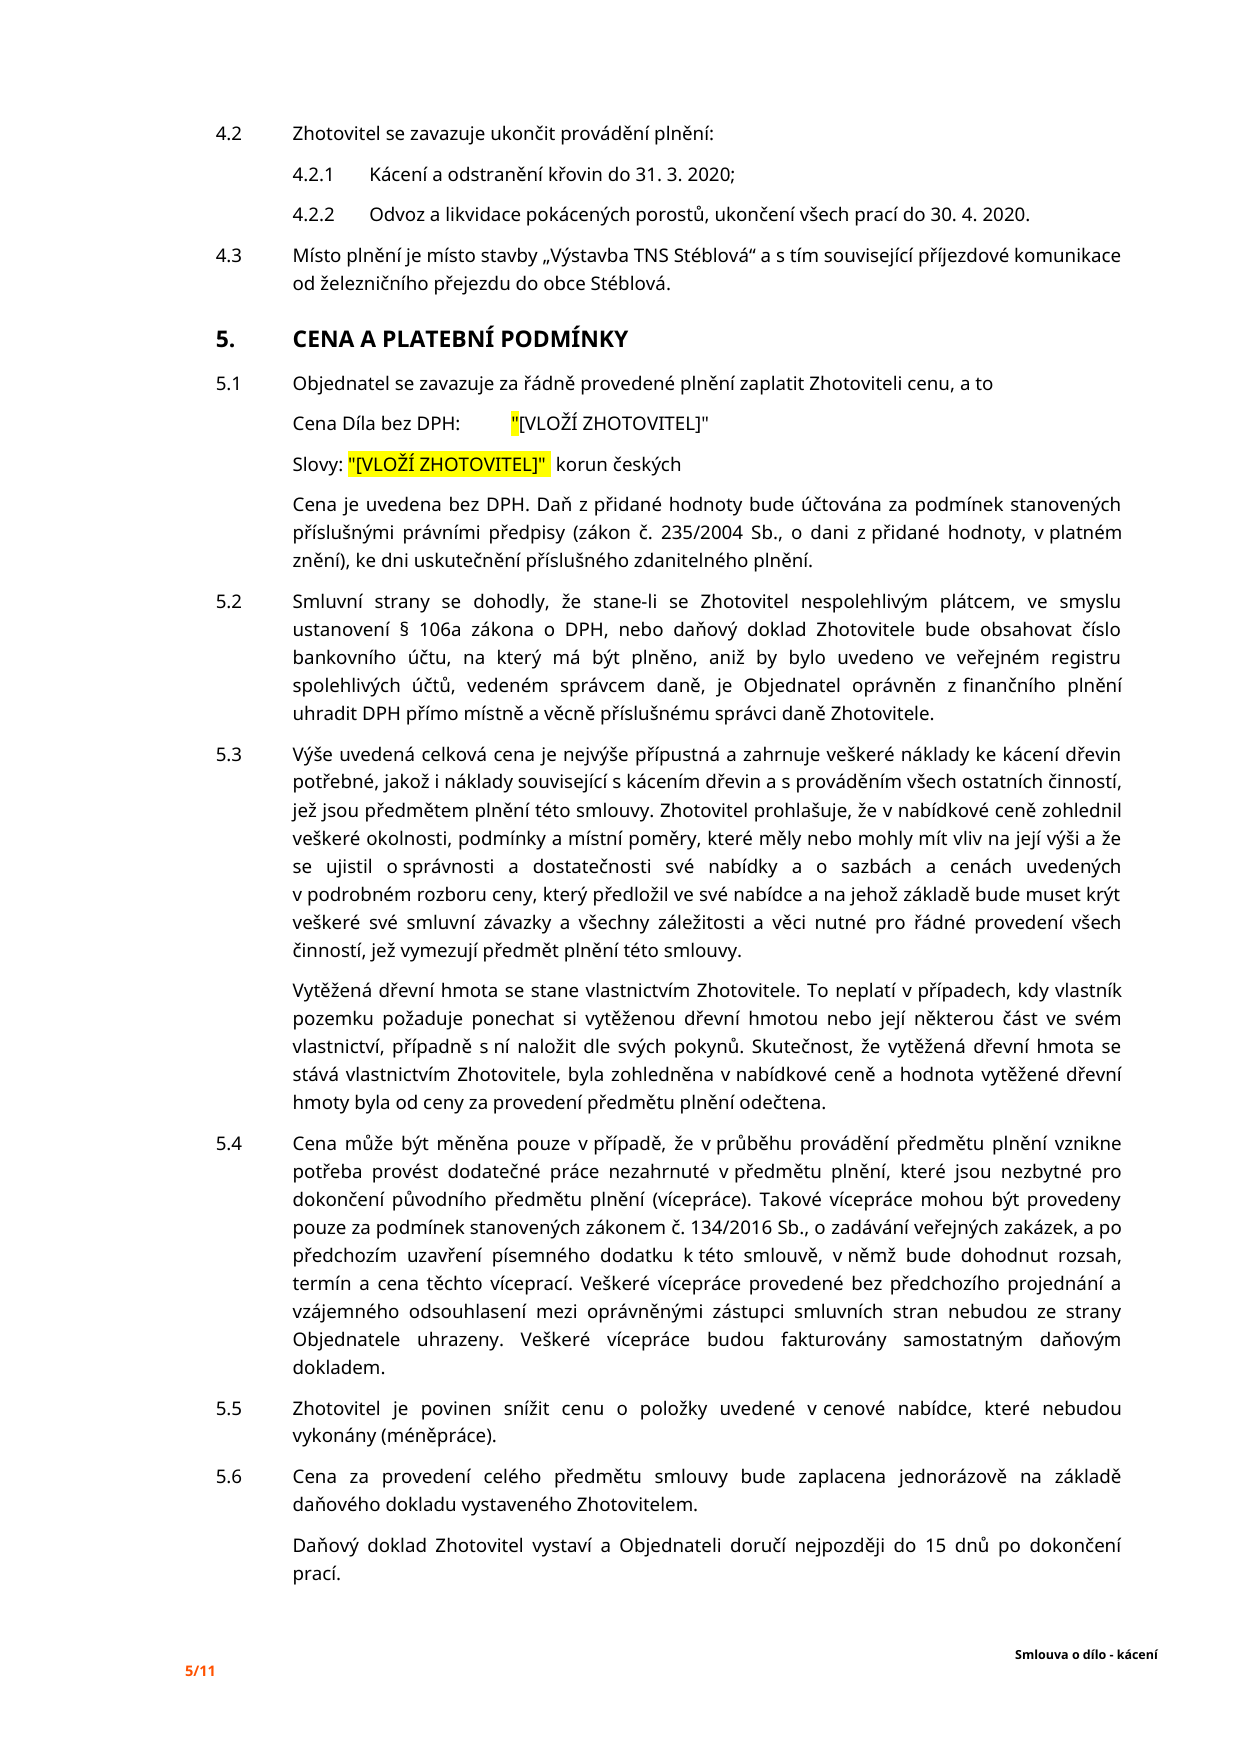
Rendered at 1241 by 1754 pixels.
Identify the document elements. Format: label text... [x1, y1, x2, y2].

list Cena je uvedena bez DPH. Daň z přidané hodnoty bude účtována za podmínek stanovených příslušnými právními předpisy (zákon č. 235/2004 Sb., o dani z přidané hodnoty, v platném znění), ke dni uskutečnění příslušného zdanitelného plnění. [292, 492, 1122, 573]
text Zhotovitel je povinen snížit cenu o položky uvedené v cenové nabídce, které nebudou vykonány (méněpráce). [216, 1395, 1122, 1448]
list Slovy: korun českých [292, 451, 348, 477]
text Objednatel se zavazuje za řádně provedené plnění zaplatit Zhotoviteli cenu, a to [216, 370, 1122, 396]
text Zhotovitel se zavazuje ukončit provádění plnění: [216, 121, 1122, 146]
list Cena Díla bez DPH: [519, 411, 1122, 436]
text Odvoz a likvidace pokácených porostů, ukončení všech prací do 30. 4. 2020. [292, 202, 1122, 227]
text Smluvní strany se dohodly, že stane-li se Zhotovitel nespolehlivým plátcem, ve smyslu ustanovení § 106a zákona o DPH, nebo daňový doklad Zhotovitele bude obsahovat číslo bankovního účtu, na který má být plněno, aniž by bylo uvedeno ve veřejném registru spolehlivých účtů, vedeném správcem daně, je Objednatel oprávněn z finančního plnění uhradit DPH přímo místně a věcně příslušnému správci daně Zhotovitele. [216, 588, 1122, 726]
list Slovy: korun českých [551, 451, 1122, 477]
text Výše uvedená celková cena je nejvýše přípustná a zahrnuje veškeré náklady ke kácení dřevin potřebné, jakož i náklady související s kácením dřevin a s prováděním všech ostatních činností, jež jsou předmětem plnění této smlouvy. Zhotovitel prohlašuje, že v nabídkové ceně zohlednil veškeré okolnosti, podmínky a místní poměry, které měly nebo mohly mít vliv na její výši a že se ujistil o správnosti a dostatečnosti své nabídky a o sazbách a cenách uvedených v podrobném rozboru ceny, který předložil ve své nabídce a na jehož základě bude muset krýt veškeré své smluvní závazky a všechny záležitosti a věci nutné pro řádné provedení všech činností, jež vymezují předmět plnění této smlouvy. [216, 741, 1122, 962]
text Cena za provedení celého předmětu smlouvy bude zaplacena jednorázově na základě daňového dokladu vystaveného Zhotovitelem. [216, 1463, 1122, 1517]
text cena a platební podmínky [216, 323, 1122, 354]
text Cena může být měněna pouze v případě, že v průběhu provádění předmětu plnění vznikne potřeba provést dodatečné práce nezahrnuté v předmětu plnění, které jsou nezbytné pro dokončení původního předmětu plnění (vícepráce). Takové vícepráce mohou být provedeny pouze za podmínek stanovených zákonem č. 134/2016 Sb., o zadávání veřejných zakázek, a po předchozím uzavření písemného dodatku k této smlouvě, v němž bude dohodnut rozsah, termín a cena těchto víceprací. Veškeré vícepráce provedené bez předchozího projednání a vzájemného odsouhlasení mezi oprávněnými zástupci smluvních stran nebudou ze strany Objednatele uhrazeny. Veškeré vícepráce budou fakturovány samostatným daňovým dokladem. [216, 1130, 1122, 1380]
text Místo plnění je místo stavby „Výstavba TNS Stéblová“ a s tím související příjezdové komunikace od železničního přejezdu do obce Stéblová. [216, 242, 1122, 296]
list Vytěžená dřevní hmota se stane vlastnictvím Zhotovitele. To neplatí v případech, kdy vlastník pozemku požaduje ponechat si vytěženou dřevní hmotou nebo její některou část ve svém vlastnictví, případně s ní naložit dle svých pokynů. Skutečnost, že vytěžená dřevní hmota se stává vlastnictvím Zhotovitele, byla zohledněna v nabídkové ceně a hodnota vytěžené dřevní hmoty byla od ceny za provedení předmětu plnění odečtena. [292, 977, 1122, 1115]
text Kácení a odstranění křovin do 31. 3. 2020; [292, 161, 1122, 187]
list Daňový doklad Zhotovitel vystaví a Objednateli doručí nejpozději do 15 dnů po dokončení prací. [292, 1532, 1122, 1585]
list Cena Díla bez DPH: [292, 411, 511, 436]
